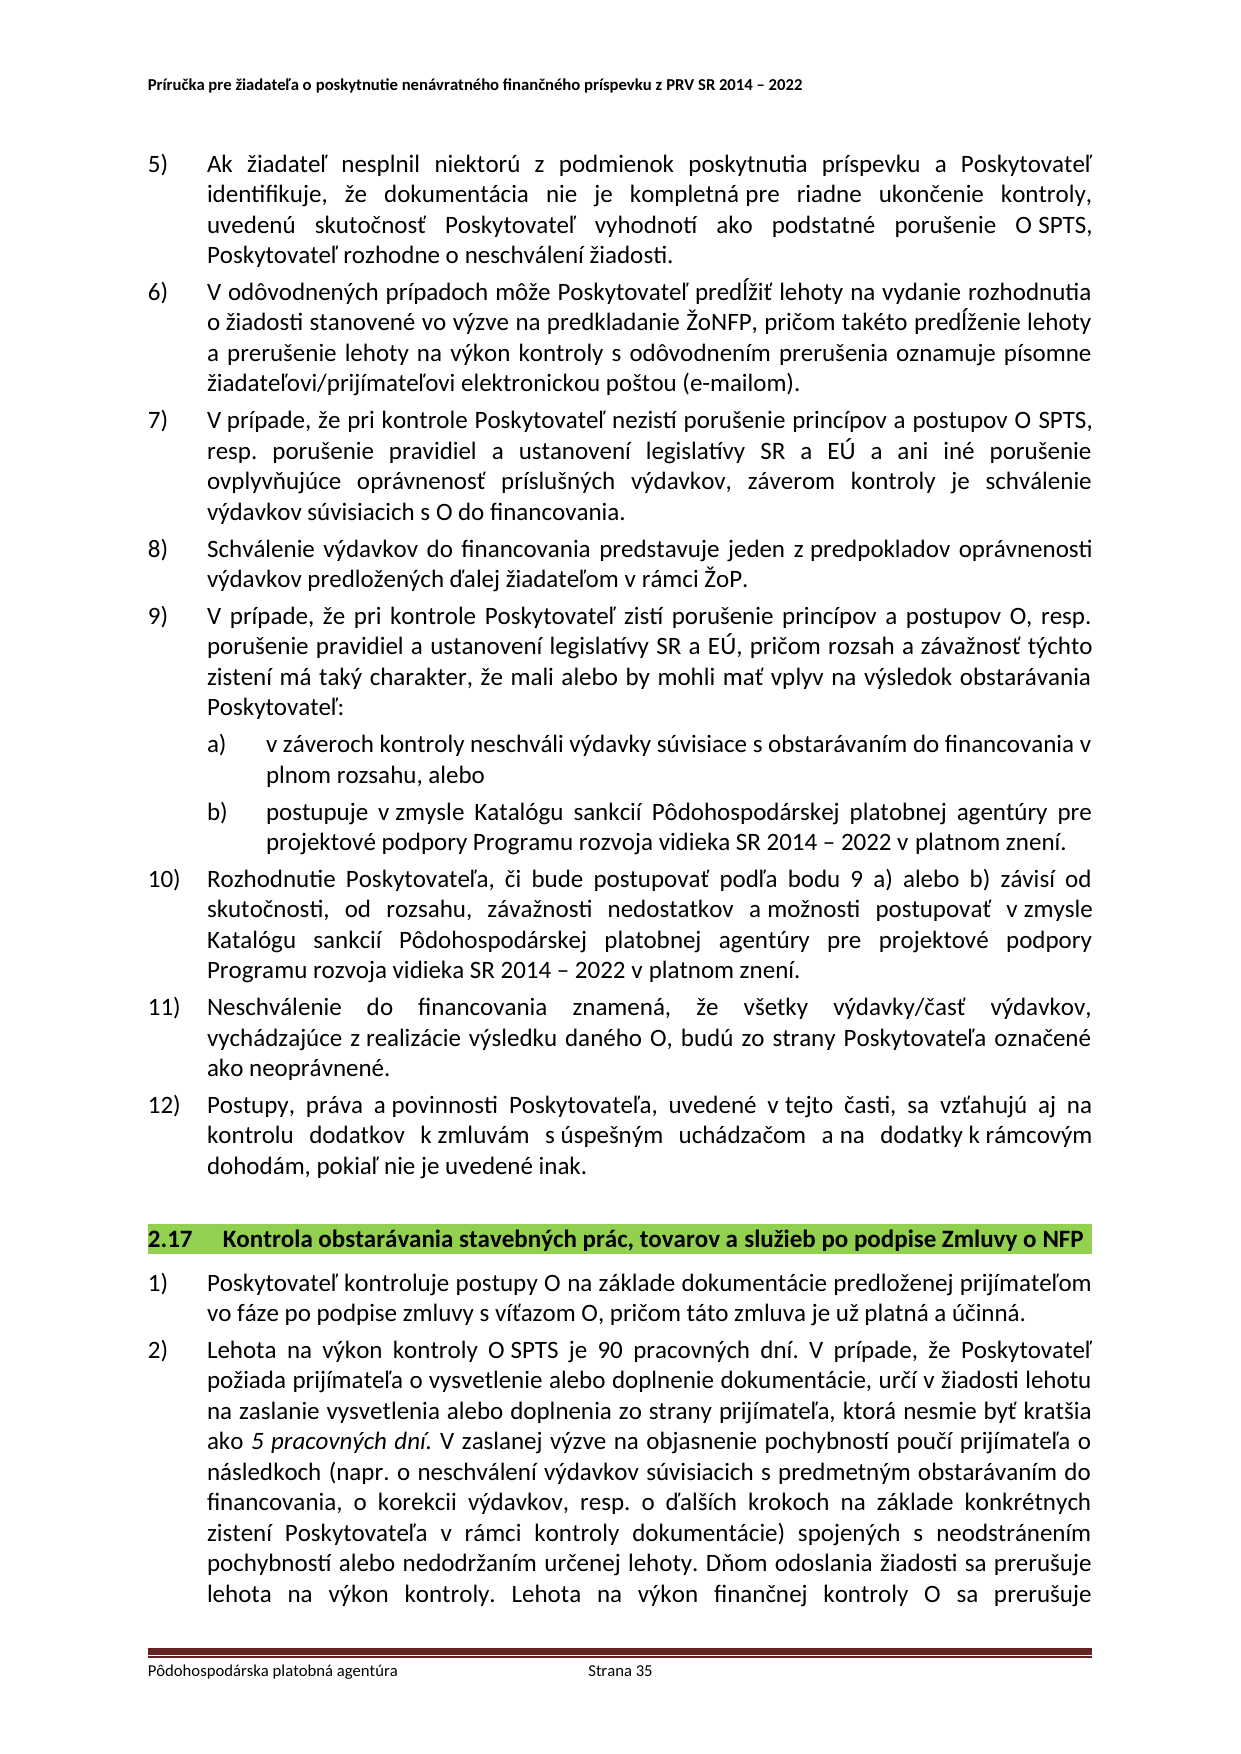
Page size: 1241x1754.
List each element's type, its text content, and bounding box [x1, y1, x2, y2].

list v záveroch kontroly neschváli výdavky súvisiace s obstarávaním do financovania v plnom rozsahu, alebo [207, 728, 1092, 789]
list Postupy, práva a povinnosti Poskytovateľa, uvedené v tejto časti, sa vzťahujú aj na kontrolu dodatkov k zmluvám s úspešným uchádzačom a na dodatky k rámcovým dohodám, pokiaľ nie je uvedené inak. [148, 1089, 1092, 1181]
list Poskytovateľ kontroluje postupy O na základe dokumentácie predloženej prijímateľom vo fáze po podpise zmluvy s víťazom O, pričom táto zmluva je už platná a účinná. [148, 1267, 1092, 1328]
list postupuje v zmysle Katalógu sankcií Pôdohospodárskej platobnej agentúry pre projektové podpory Programu rozvoja vidieka SR 2014 – 2022 v platnom znení. [207, 796, 1092, 857]
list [148, 1334, 1092, 1609]
list Neschválenie do financovania znamená, že všetky výdavky/časť výdavkov, vychádzajúce z realizácie výsledku daného O, budú zo strany Poskytovateľa označené ako neoprávnené. [148, 991, 1092, 1083]
list V prípade, že pri kontrole Poskytovateľ nezistí porušenie princípov a postupov O SPTS, resp. porušenie pravidiel a ustanovení legislatívy SR a EÚ a ani iné porušenie ovplyvňujúce oprávnenosť príslušných výdavkov, záverom kontroly je schválenie výdavkov súvisiacich s O do financovania. [148, 404, 1092, 526]
subtitle Kontrola obstarávania stavebných prác, tovarov a služieb po podpise Zmluvy o NFP [148, 1224, 1092, 1254]
list Rozhodnutie Poskytovateľa, či bude postupovať podľa bodu 9 a) alebo b) závisí od skutočnosti, od rozsahu, závažnosti nedostatkov a možnosti postupovať v zmysle Katalógu sankcií Pôdohospodárskej platobnej agentúry pre projektové podpory Programu rozvoja vidieka SR 2014 – 2022 v platnom znení. [148, 863, 1092, 985]
list Ak žiadateľ nesplnil niektorú z podmienok poskytnutia príspevku a Poskytovateľ identifikuje, že dokumentácia nie je kompletná pre riadne ukončenie kontroly, uvedenú skutočnosť Poskytovateľ vyhodnotí ako podstatné porušenie O SPTS, Poskytovateľ rozhodne o neschválení žiadosti. [148, 148, 1092, 270]
list V prípade, že pri kontrole Poskytovateľ zistí porušenie princípov a postupov O, resp. porušenie pravidiel a ustanovení legislatívy SR a EÚ, pričom rozsah a závažnosť týchto zistení má taký charakter, že mali alebo by mohli mať vplyv na výsledok obstarávania Poskytovateľ: [148, 600, 1092, 722]
list Schválenie výdavkov do financovania predstavuje jeden z predpokladov oprávnenosti výdavkov predložených ďalej žiadateľom v rámci ŽoP. [148, 533, 1092, 594]
list V odôvodnených prípadoch môže Poskytovateľ predĺžiť lehoty na vydanie rozhodnutia o žiadosti stanovené vo výzve na predkladanie ŽoNFP, pričom takéto predĺženie lehoty a prerušenie lehoty na výkon kontroly s odôvodnením prerušenia oznamuje písomne žiadateľovi/prijímateľovi elektronickou poštou (e-mailom). [148, 276, 1092, 398]
